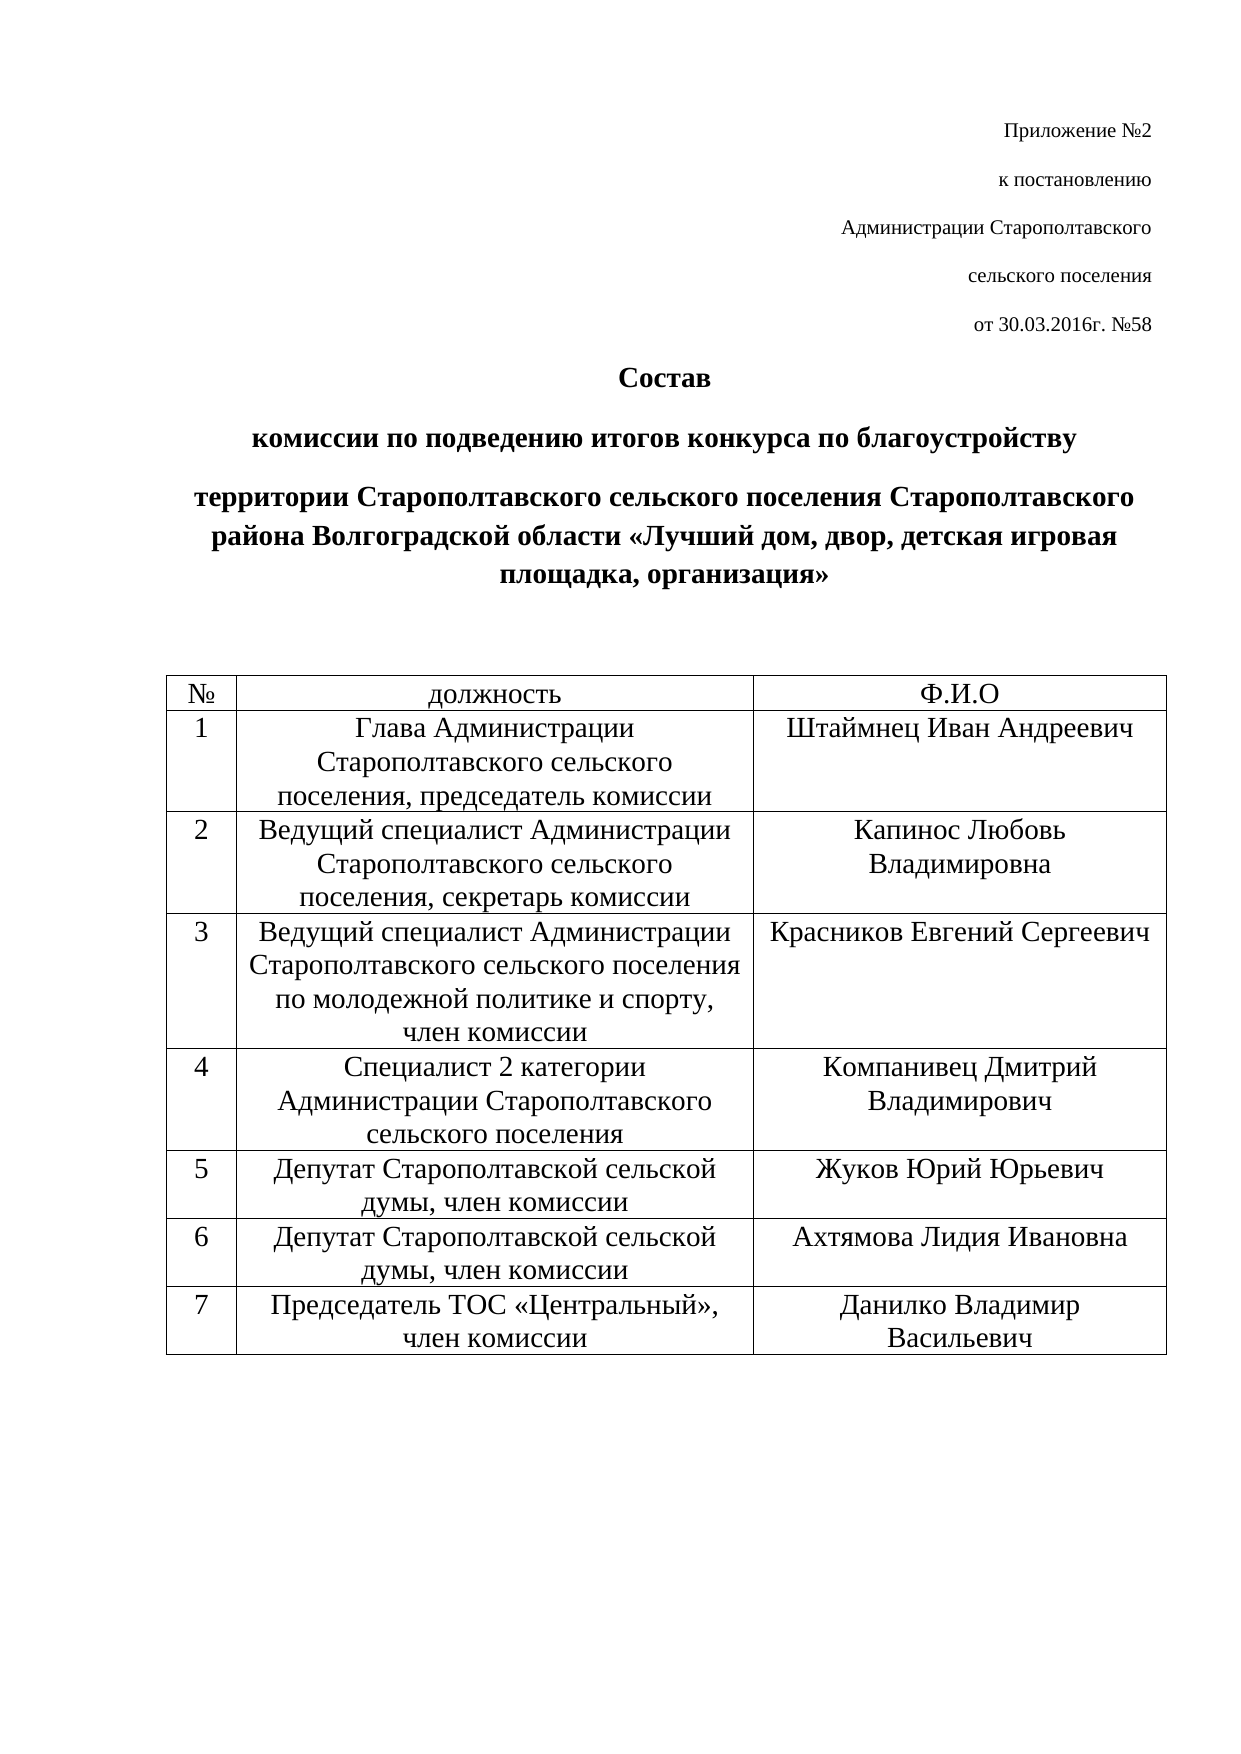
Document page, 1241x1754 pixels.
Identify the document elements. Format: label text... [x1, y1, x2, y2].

table_cell Депутат Старополтавской сельской думы, член комиссии [237, 1151, 753, 1218]
text сельского поселения [177, 263, 1152, 287]
table_header № [167, 676, 236, 709]
text Состав [177, 360, 1152, 394]
text Администрации Старополтавского [177, 215, 1152, 239]
table_header должность [237, 676, 753, 709]
table_cell 2 [167, 812, 236, 913]
table_cell Капинос Любовь Владимировна [754, 812, 1166, 913]
table_cell Ведущий специалист Администрации Старополтавского сельского поселения, секретарь комиссии [237, 812, 753, 913]
text комиссии по подведению итогов конкурса по благоустройству [177, 420, 1152, 453]
table_cell Штаймнец Иван Андреевич [754, 711, 1166, 811]
table_cell 4 [167, 1049, 236, 1150]
table_cell 5 [167, 1151, 236, 1218]
table_cell 6 [167, 1219, 236, 1286]
table_cell Специалист 2 категории Администрации Старополтавского сельского поселения [237, 1049, 753, 1150]
table_cell Красников Евгений Сергеевич [754, 914, 1166, 1048]
table_cell Ахтямова Лидия Ивановна [754, 1219, 1166, 1286]
table_cell Депутат Старополтавской сельской думы, член комиссии [237, 1219, 753, 1286]
table_cell Ведущий специалист Администрации Старополтавского сельского поселения по молодежной политике и спорту, член комиссии [237, 914, 753, 1048]
text Приложение №2 [177, 118, 1152, 142]
table_cell 3 [167, 914, 236, 1048]
text от 30.03.2016г. №58 [177, 312, 1152, 336]
table_cell Председатель ТОС «Центральный», член комиссии [237, 1287, 753, 1354]
table_cell Данилко Владимир Васильевич [754, 1287, 1166, 1354]
text территории Старополтавского сельского поселения Старополтавского района Волгоградской области «Лучший дом, двор, детская игровая площадка, организация» [177, 479, 1152, 590]
text к постановлению [177, 167, 1152, 191]
table_cell Компанивец Дмитрий Владимирович [754, 1049, 1166, 1150]
table_cell Глава Администрации Старополтавского сельского поселения, председатель комиссии [237, 711, 753, 811]
table_cell 1 [167, 711, 236, 811]
table_cell Жуков Юрий Юрьевич [754, 1151, 1166, 1218]
table_cell 7 [167, 1287, 236, 1354]
table_header Ф.И.О [754, 676, 1166, 709]
